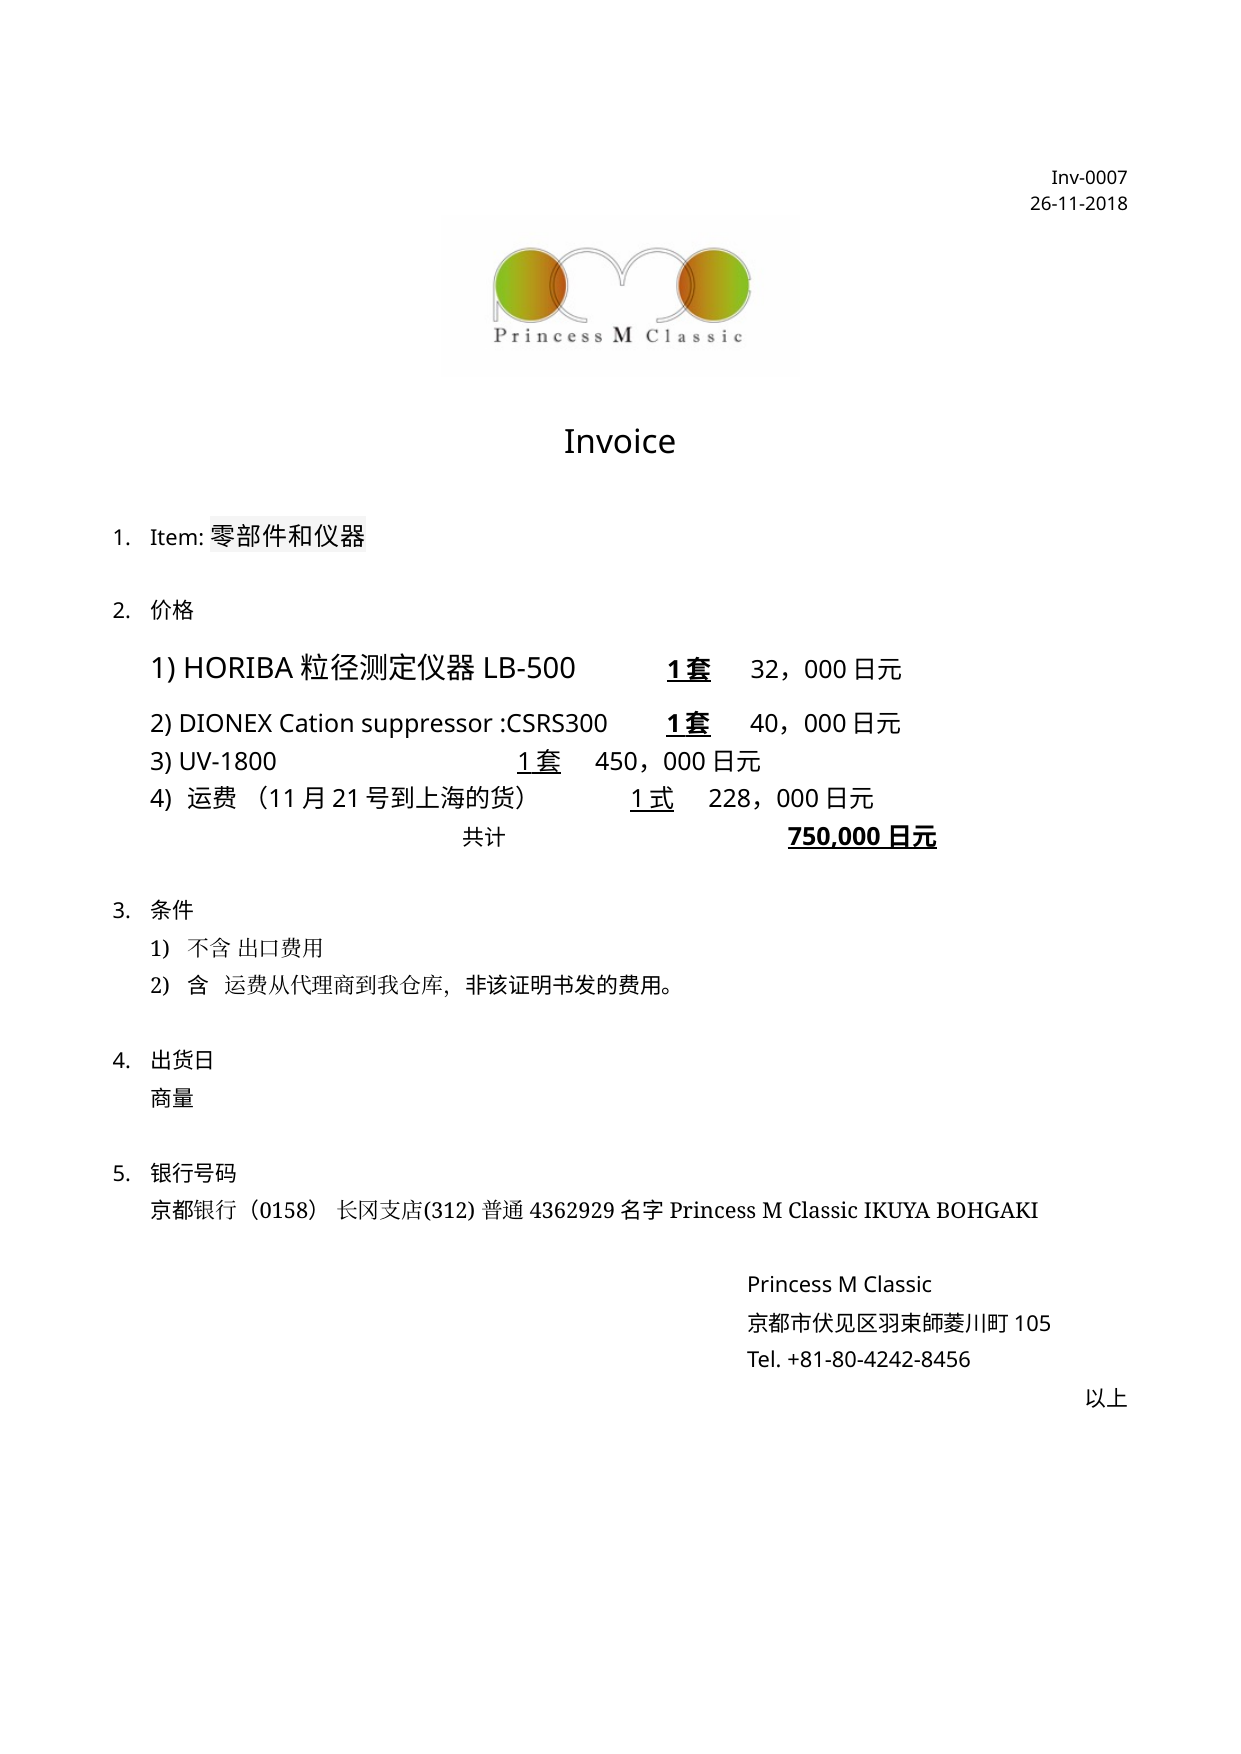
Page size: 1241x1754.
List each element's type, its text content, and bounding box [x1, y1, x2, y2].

text 共计 750,000 日元 [386, 816, 1128, 853]
list 条件 [112, 891, 1128, 928]
list 银行号码 [112, 1153, 1128, 1191]
text Tel. +81-80-4242-8456 [747, 1341, 1128, 1378]
list 3) UV-1800 1套 450，000日元 [150, 741, 1128, 778]
list 出货日 [112, 1041, 1128, 1078]
list 价格 [112, 591, 1128, 628]
text 以上 [112, 1378, 1128, 1416]
list 1) HORIBA 粒径测定仪器 LB-500 1套 32，000日元 [150, 628, 1128, 703]
list Item: 零部件和仪器 [112, 516, 1128, 591]
list 商量 [150, 1078, 1128, 1116]
text Inv-0007 [112, 164, 1128, 190]
text 26-11-2018 [112, 190, 1128, 216]
text 京都市伏见区羽束師菱川町105 [747, 1303, 1128, 1341]
list 不含 出口费用 [150, 928, 1128, 966]
list 含 运费从代理商到我仓库，非该证明书发的费用。 [150, 966, 1128, 1041]
text Princess M Classic [747, 1266, 1128, 1303]
text Invoice [112, 403, 1128, 478]
list 运费 （11月21号到上海的货） 1式 228，000日元 [150, 778, 1128, 816]
picture [440, 215, 800, 377]
list 2) DIONEX Cation suppressor :CSRS300 1套 40，000日元 [150, 703, 1128, 741]
list 京都银行（0158） 长冈支店(312) 普通 4362929 名字 Princess M Classic IKUYA BOHGAKI [150, 1191, 1128, 1228]
